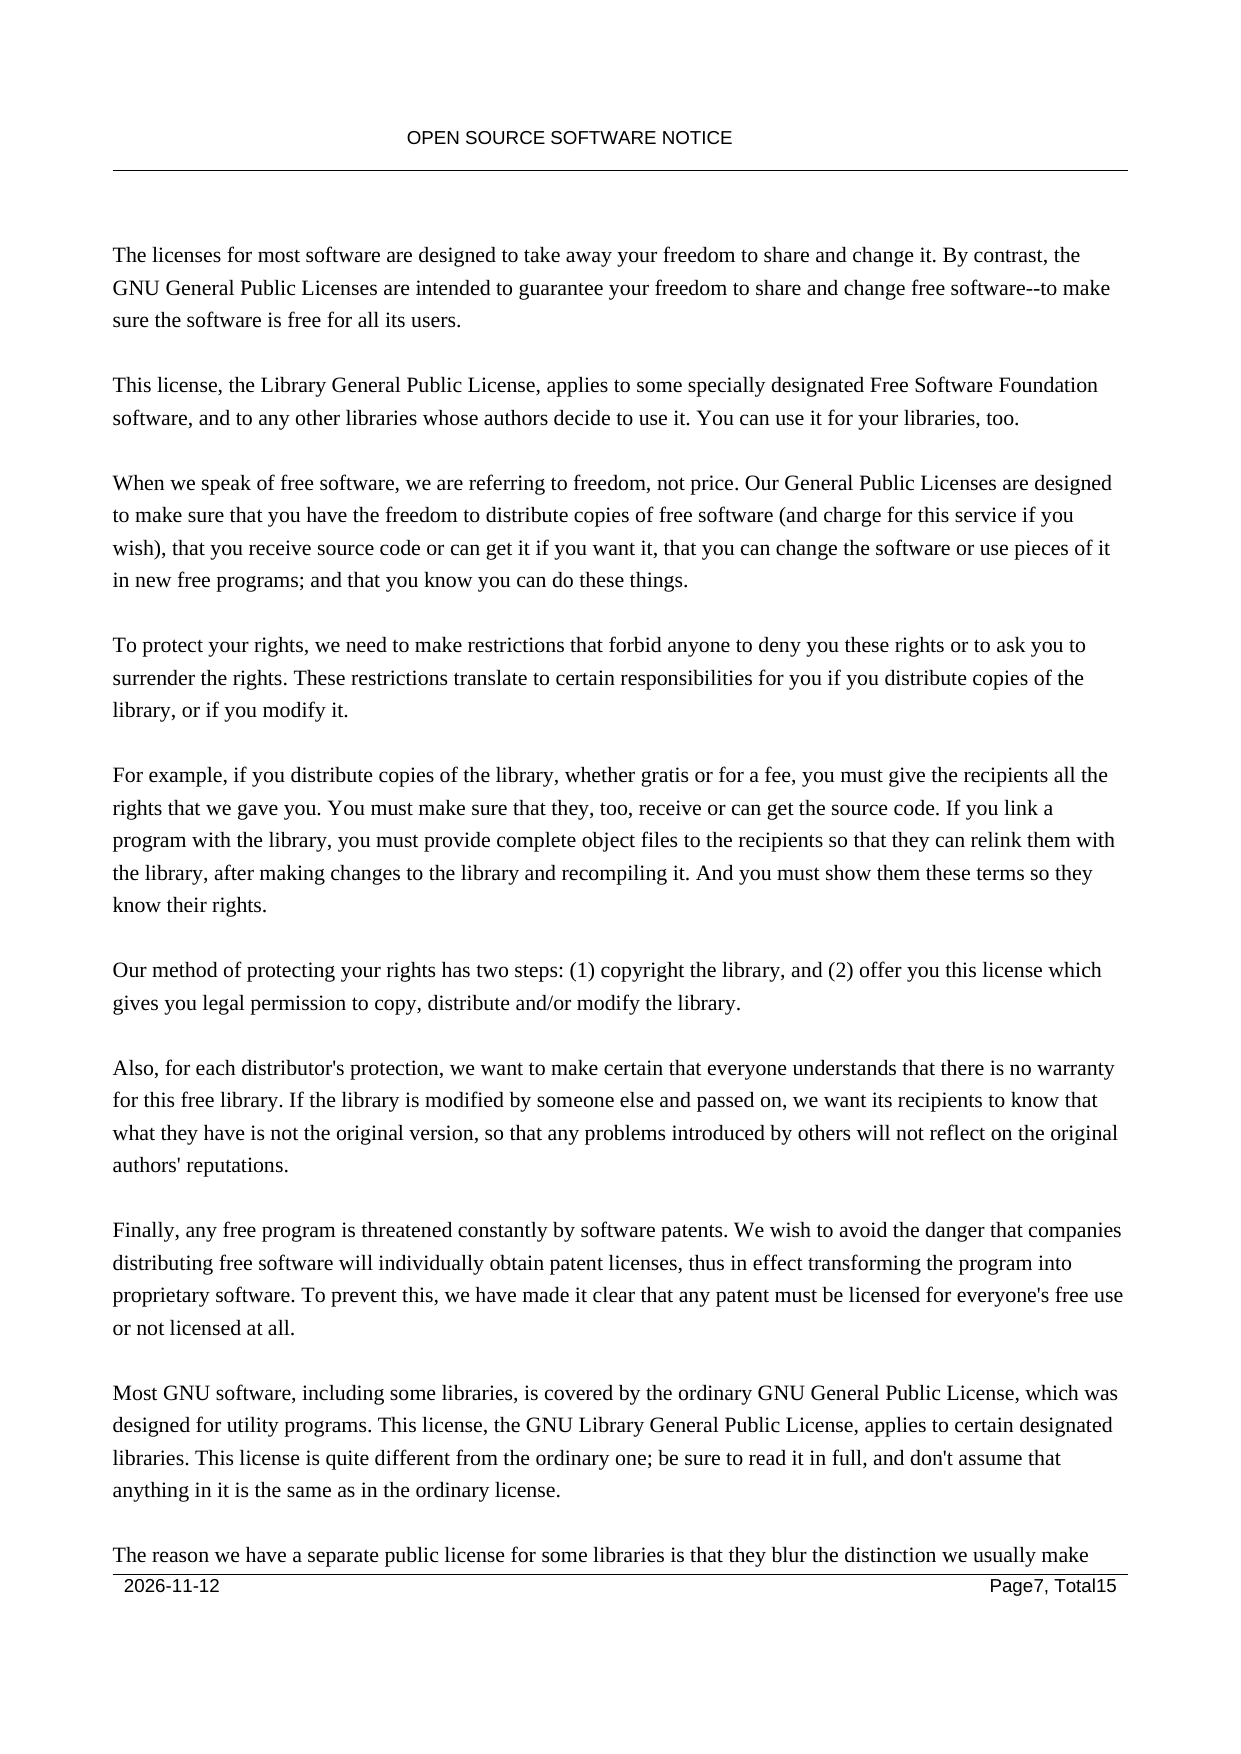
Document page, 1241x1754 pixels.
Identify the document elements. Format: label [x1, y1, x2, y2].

text [112, 206, 1128, 1571]
